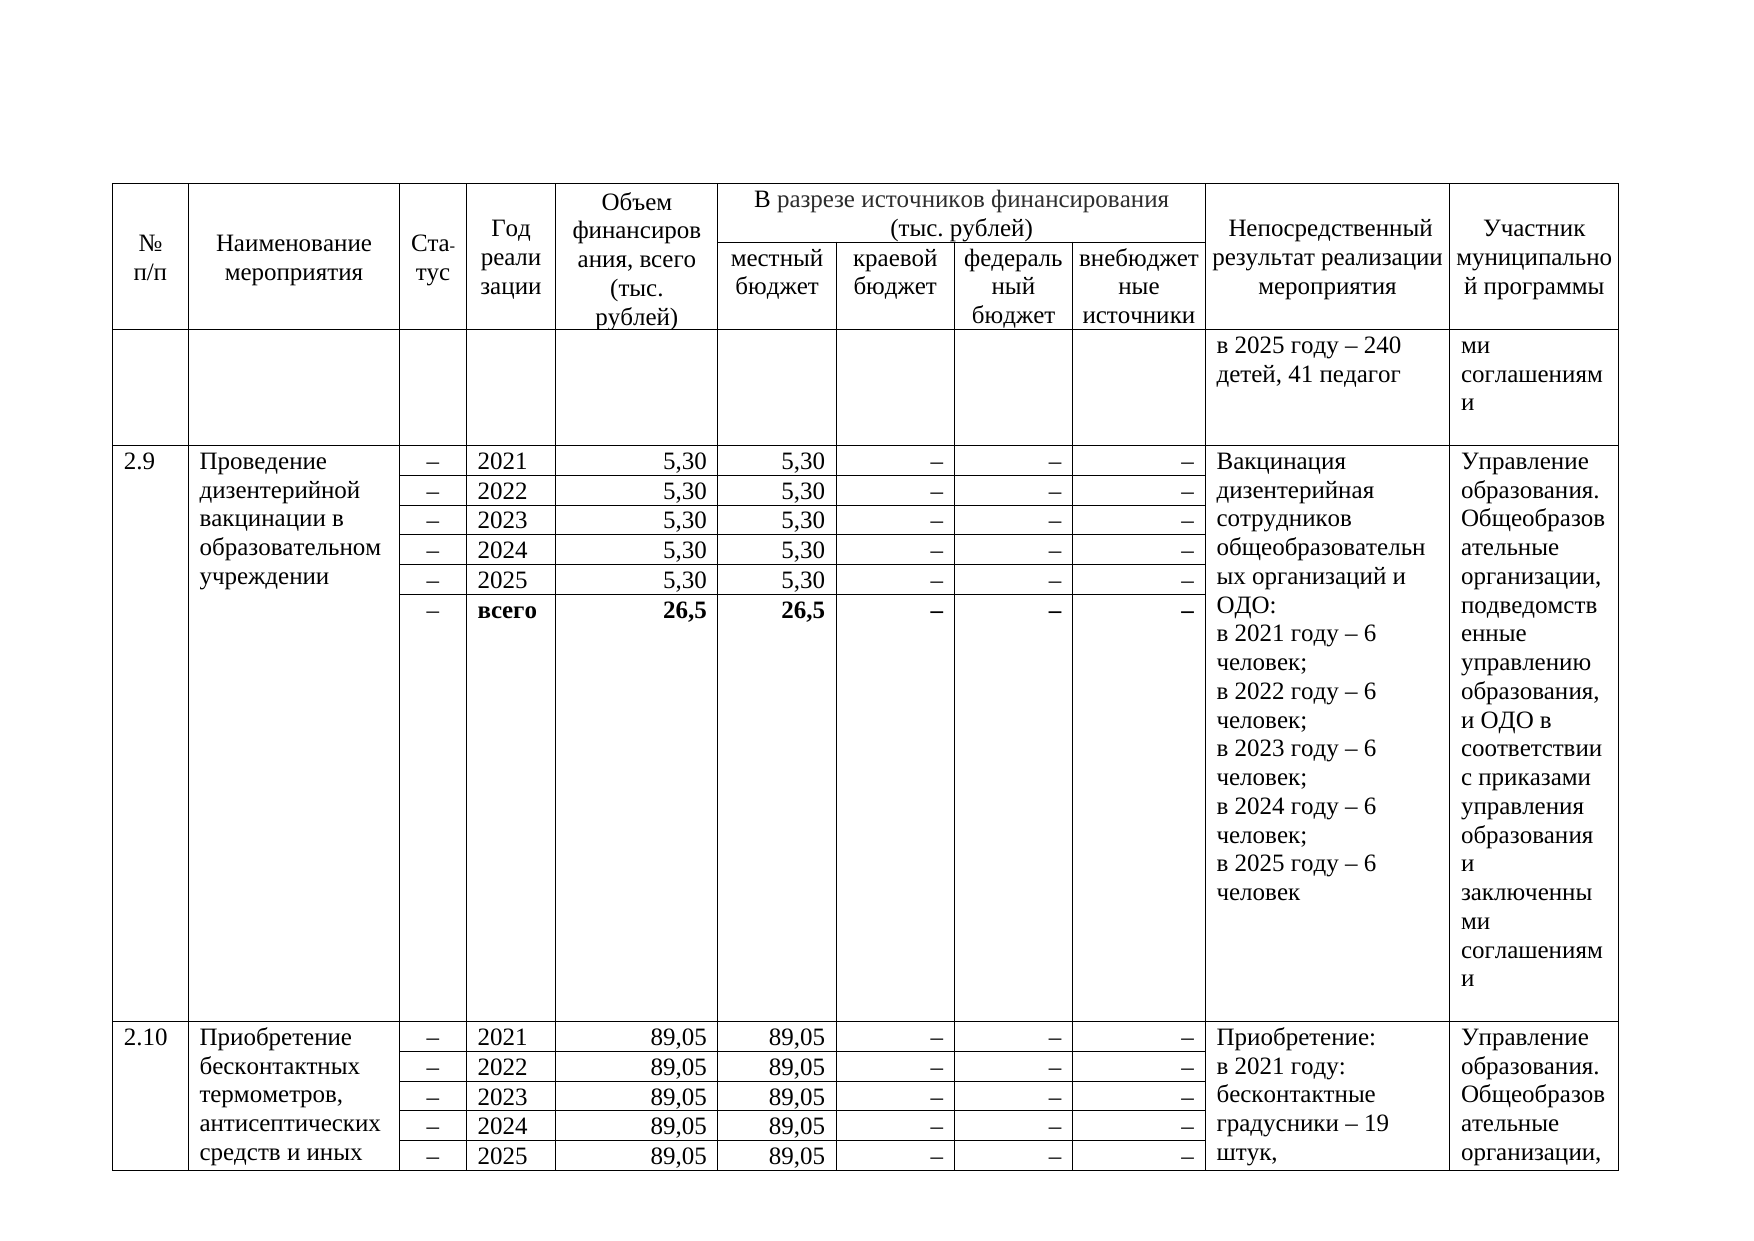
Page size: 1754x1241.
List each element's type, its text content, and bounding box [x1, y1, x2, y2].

table_cell 89,05 [718, 1052, 836, 1081]
table_cell – [400, 1141, 466, 1170]
table_cell 89,05 [556, 1111, 717, 1140]
table_cell 89,05 [718, 1022, 836, 1051]
table_cell внебюджетные источники [1073, 243, 1205, 329]
table_cell 5,30 [556, 446, 717, 475]
table_cell 2021 [467, 446, 555, 475]
table_cell 89,05 [718, 1082, 836, 1110]
table_cell – [1073, 1052, 1205, 1081]
table_cell Проведение дизентерийной вакцинации в образовательном учреждении [189, 446, 399, 1021]
table_cell 2024 [467, 1111, 555, 1140]
table_cell Вакцинация дизентерийная сотрудников общеобразовательных организаций и ОДО: в 2021 году – 6 человек; в 2022 году – 6 человек; в 2023 году – 6 человек; в 2024 году – 6 человек; в 2025 году – 6 человек [1206, 446, 1449, 1021]
table_cell [113, 330, 188, 445]
table_cell – [837, 1052, 954, 1081]
table_cell – [955, 446, 1072, 475]
table_cell – [837, 565, 954, 594]
table_cell 26,5 [718, 595, 836, 1021]
table_cell 2024 [467, 535, 555, 564]
table_cell – [1073, 1111, 1205, 1140]
table_cell федеральный бюджет [955, 243, 1072, 329]
table_cell [1073, 330, 1205, 445]
table_cell и заключенными соглашениями [1450, 330, 1618, 445]
table_cell [189, 330, 399, 445]
table_header Непосредственный результат реализации мероприятия [1206, 184, 1449, 329]
table_cell 2025 [467, 565, 555, 594]
table_cell – [400, 446, 466, 475]
table_cell в 2024 году – 238 детей, 41 педагог; в 2025 году – 240 детей, 41 педагог [1206, 330, 1449, 445]
table_cell 89,05 [718, 1111, 836, 1140]
table_header Наименование мероприятия [189, 184, 399, 329]
table_cell 26,5 [556, 595, 717, 1021]
table_cell – [1073, 506, 1205, 534]
table_cell – [837, 506, 954, 534]
table_cell 89,05 [556, 1022, 717, 1051]
table_cell – [1073, 476, 1205, 504]
table_header Год реализации [467, 184, 555, 329]
table_cell Приобретение: в 2021 году: бесконтактные градусники – 19 штук, антисептические средства – 75 штук; [1206, 1022, 1449, 1170]
table_cell [718, 330, 836, 445]
table_cell 5,30 [718, 506, 836, 534]
table_cell [837, 330, 954, 445]
table_cell – [955, 1022, 1072, 1051]
table_cell местный бюджет [718, 243, 836, 329]
table_cell 5,30 [556, 506, 717, 534]
table_cell 89,05 [556, 1052, 717, 1081]
table_cell – [955, 506, 1072, 534]
table_header Участник муниципальной программы [1450, 184, 1618, 329]
table_cell 5,30 [718, 535, 836, 564]
table_cell – [837, 446, 954, 475]
table_cell 89,05 [718, 1141, 836, 1170]
table_cell – [955, 1111, 1072, 1140]
table_cell – [400, 506, 466, 534]
table_cell – [837, 476, 954, 504]
table_cell – [400, 1022, 466, 1051]
table_cell [955, 330, 1072, 445]
table_cell – [955, 595, 1072, 1021]
table_cell 2.9 [113, 446, 188, 1021]
table_cell [556, 330, 717, 445]
table_cell 2023 [467, 506, 555, 534]
table_cell всего [467, 595, 555, 1021]
table_cell Управление образования. Общеобразовательные организации, подведомственные управлению образования, и ОДО в соответствии с приказами управления образования и заключенными соглашениями [1450, 446, 1618, 1021]
table_cell – [400, 595, 466, 1021]
table_cell – [837, 1022, 954, 1051]
table_header № п/п [113, 184, 188, 329]
table_cell – [837, 1082, 954, 1110]
table_cell – [1073, 1022, 1205, 1051]
table_cell 89,05 [556, 1082, 717, 1110]
table_cell 5,30 [718, 476, 836, 504]
table_cell 5,30 [556, 535, 717, 564]
table_cell – [955, 565, 1072, 594]
table_cell – [837, 1141, 954, 1170]
table_cell – [1073, 1141, 1205, 1170]
table_cell 2025 [467, 1141, 555, 1170]
table_cell – [837, 595, 954, 1021]
table_cell – [955, 1141, 1072, 1170]
table_cell – [400, 1111, 466, 1140]
table_cell – [955, 535, 1072, 564]
table_cell – [955, 1052, 1072, 1081]
table_cell 2023 [467, 1082, 555, 1110]
table_cell 5,30 [556, 476, 717, 504]
table_cell 5,30 [556, 565, 717, 594]
table_cell – [1073, 1082, 1205, 1110]
table_cell – [1073, 535, 1205, 564]
table_header В разрезе источников финансирования (тыс. рублей) [718, 184, 1205, 242]
table_cell Управление образования. Общеобразовательные организации, подведомс- [1450, 1022, 1618, 1170]
table_cell [467, 330, 555, 445]
table_cell – [400, 476, 466, 504]
table_cell 2022 [467, 1052, 555, 1081]
table_cell краевой бюджет [837, 243, 954, 329]
table_cell 2.10 [113, 1022, 188, 1170]
table_cell 2022 [467, 476, 555, 504]
table_cell – [400, 1082, 466, 1110]
table_header Ста- тус [400, 184, 466, 329]
table_cell – [1073, 595, 1205, 1021]
table_cell – [400, 565, 466, 594]
table_cell – [1073, 565, 1205, 594]
table_cell 2021 [467, 1022, 555, 1051]
table_cell – [955, 476, 1072, 504]
table_cell – [955, 1082, 1072, 1110]
table_cell – [400, 1052, 466, 1081]
table_cell [400, 330, 466, 445]
table_cell Приобретение бесконтактных термометров, антисептических средств и иных средств индиви- [189, 1022, 399, 1170]
table_cell – [837, 1111, 954, 1140]
table_cell 5,30 [718, 565, 836, 594]
table_header Объем финансирования, всего (тыс. рублей) [556, 184, 717, 329]
table_cell 5,30 [718, 446, 836, 475]
table_cell 89,05 [556, 1141, 717, 1170]
table_cell – [837, 535, 954, 564]
table_cell – [1073, 446, 1205, 475]
table_cell – [400, 535, 466, 564]
